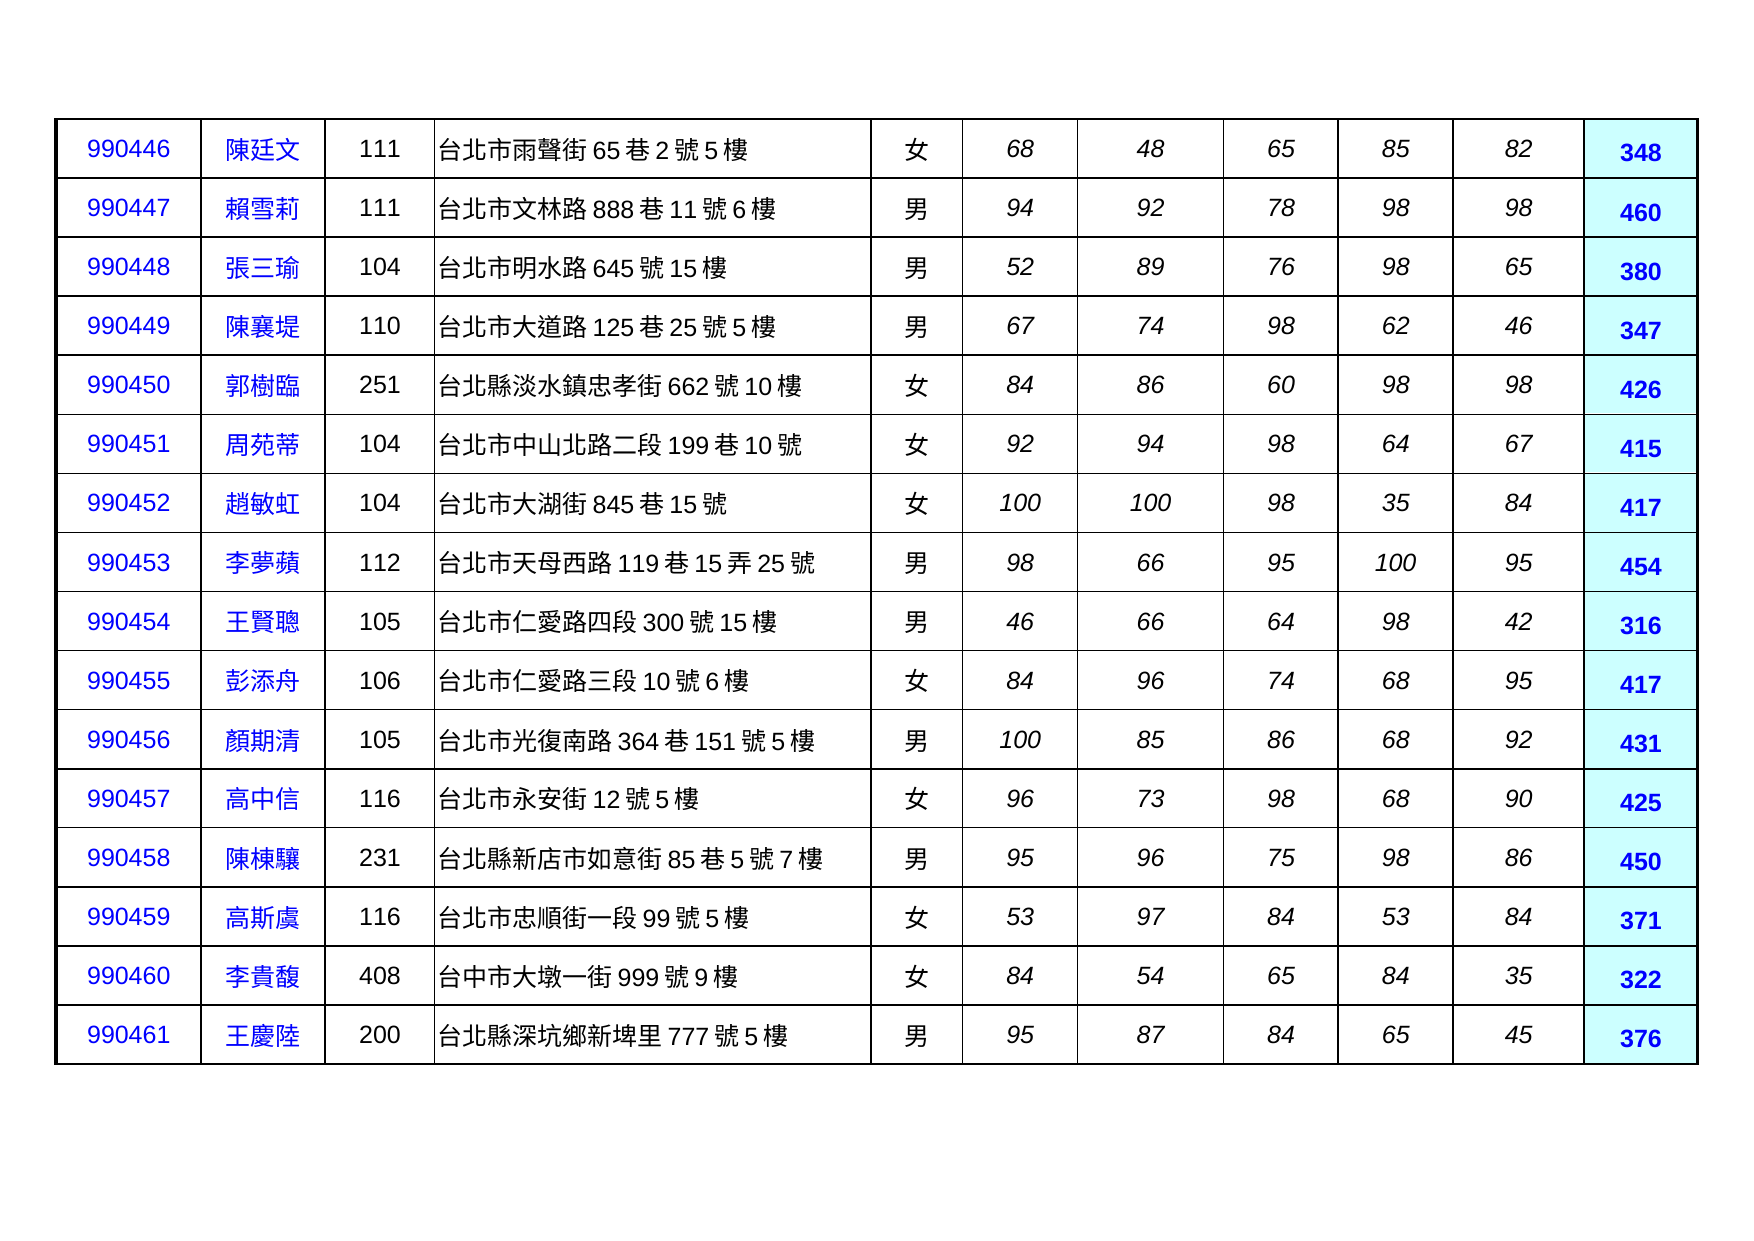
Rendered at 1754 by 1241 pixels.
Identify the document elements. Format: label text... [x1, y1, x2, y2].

table_cell 89 [1078, 238, 1223, 295]
table_cell 73 [1078, 770, 1223, 827]
table_cell 陳棟驤 [202, 828, 324, 886]
table_cell 98 [1339, 238, 1452, 295]
table_cell 348 [1585, 120, 1696, 177]
table_cell 王賢聰 [202, 592, 324, 650]
table_cell 台北市仁愛路四段300號15樓 [435, 592, 870, 650]
table_cell 周苑蒂 [202, 415, 324, 472]
table_cell 台北縣淡水鎮忠孝街662號10樓 [435, 356, 870, 413]
table_cell 92 [1078, 179, 1223, 236]
table_cell 84 [1454, 474, 1583, 532]
table_cell 李貴馥 [202, 947, 324, 1004]
table_cell 98 [1224, 770, 1337, 827]
table_cell 417 [1585, 474, 1696, 532]
table_cell 高中信 [202, 770, 324, 827]
table_cell 54 [1078, 947, 1223, 1004]
table_cell 104 [326, 415, 434, 472]
table_cell 76 [1224, 238, 1337, 295]
table_cell 98 [1454, 356, 1583, 413]
table_cell 990446 [58, 120, 200, 177]
table_cell 990458 [58, 828, 200, 886]
table_cell 84 [963, 947, 1077, 1004]
table_cell 78 [1224, 179, 1337, 236]
table_cell 彭添舟 [202, 651, 324, 709]
table_cell 100 [1078, 474, 1223, 532]
table_cell 68 [963, 120, 1077, 177]
table_cell 64 [1339, 415, 1452, 472]
table_cell 425 [1585, 770, 1696, 827]
table_cell 990451 [58, 415, 200, 472]
table_cell 女 [872, 356, 962, 413]
table_cell 98 [1339, 356, 1452, 413]
table_cell 68 [1339, 710, 1452, 768]
table_cell 顏期清 [202, 710, 324, 768]
table_cell 105 [326, 710, 434, 768]
table_cell 75 [1224, 828, 1337, 886]
table_cell 52 [963, 238, 1077, 295]
table_cell 84 [1454, 888, 1583, 945]
table_cell 990453 [58, 533, 200, 591]
table_cell 女 [872, 415, 962, 472]
table_cell 男 [872, 592, 962, 650]
table_cell 65 [1224, 120, 1337, 177]
table_cell 64 [1224, 592, 1337, 650]
table_cell 女 [872, 120, 962, 177]
table_cell 82 [1454, 120, 1583, 177]
table_cell 96 [1078, 828, 1223, 886]
table_cell 98 [1224, 474, 1337, 532]
table_cell 105 [326, 592, 434, 650]
table_cell 322 [1585, 947, 1696, 1004]
table_cell 台北縣新店市如意街85巷5號7樓 [435, 828, 870, 886]
table_cell 84 [963, 356, 1077, 413]
table_cell 990460 [58, 947, 200, 1004]
table_cell 女 [872, 770, 962, 827]
table_cell 990452 [58, 474, 200, 532]
table_cell 35 [1454, 947, 1583, 1004]
table_cell 94 [1078, 415, 1223, 472]
table_cell 65 [1454, 238, 1583, 295]
table_cell 90 [1454, 770, 1583, 827]
table_cell 415 [1585, 415, 1696, 472]
table_cell 台北市大湖街845巷15號 [435, 474, 870, 532]
table_cell 990461 [58, 1006, 200, 1063]
table_cell 35 [1339, 474, 1452, 532]
table_cell 陳廷文 [202, 120, 324, 177]
table_cell 92 [1454, 710, 1583, 768]
table_cell 86 [1454, 828, 1583, 886]
table_cell 111 [326, 179, 434, 236]
table_cell 45 [1454, 1006, 1583, 1063]
table_cell 台中市大墩一街999號9樓 [435, 947, 870, 1004]
table_cell 台北市天母西路119巷15弄25號 [435, 533, 870, 591]
table_cell 62 [1339, 297, 1452, 354]
table_cell 趙敏虹 [202, 474, 324, 532]
table_cell 990448 [58, 238, 200, 295]
table_cell 251 [326, 356, 434, 413]
table_cell 女 [872, 651, 962, 709]
table_cell 990447 [58, 179, 200, 236]
table_cell 990457 [58, 770, 200, 827]
table_cell 68 [1339, 651, 1452, 709]
table_cell 郭樹臨 [202, 356, 324, 413]
table_cell 426 [1585, 356, 1696, 413]
table_cell 李夢蘋 [202, 533, 324, 591]
table_cell 65 [1339, 1006, 1452, 1063]
table_cell 96 [963, 770, 1077, 827]
table_cell 台北市永安街12號5樓 [435, 770, 870, 827]
table_cell 408 [326, 947, 434, 1004]
table_cell 42 [1454, 592, 1583, 650]
table_cell 賴雪莉 [202, 179, 324, 236]
table_cell 84 [1339, 947, 1452, 1004]
table_cell 100 [963, 474, 1077, 532]
table_cell 98 [1339, 592, 1452, 650]
table_cell 台北市大道路125巷25號5樓 [435, 297, 870, 354]
table_cell 高斯虞 [202, 888, 324, 945]
table_cell 100 [1339, 533, 1452, 591]
table_cell 86 [1224, 710, 1337, 768]
table_cell 116 [326, 770, 434, 827]
table_cell 女 [872, 947, 962, 1004]
table_cell 450 [1585, 828, 1696, 886]
table_cell 74 [1078, 297, 1223, 354]
table_cell 454 [1585, 533, 1696, 591]
table_cell 男 [872, 533, 962, 591]
table_cell 95 [1454, 533, 1583, 591]
table_cell 990455 [58, 651, 200, 709]
table_cell 台北市文林路888巷11號6樓 [435, 179, 870, 236]
table_cell 316 [1585, 592, 1696, 650]
table_cell 女 [872, 474, 962, 532]
table_cell 98 [1454, 179, 1583, 236]
table_cell 417 [1585, 651, 1696, 709]
table_cell 台北市中山北路二段199巷10號 [435, 415, 870, 472]
table_cell 台北市光復南路364巷151號5樓 [435, 710, 870, 768]
table_cell 男 [872, 238, 962, 295]
table_cell 112 [326, 533, 434, 591]
table_cell 94 [963, 179, 1077, 236]
table_cell 84 [963, 651, 1077, 709]
table_cell 王慶陸 [202, 1006, 324, 1063]
table_cell 48 [1078, 120, 1223, 177]
table_cell 97 [1078, 888, 1223, 945]
table_cell 92 [963, 415, 1077, 472]
table_cell 60 [1224, 356, 1337, 413]
table_cell 990454 [58, 592, 200, 650]
table_cell 86 [1078, 356, 1223, 413]
table_cell 台北市明水路645號15樓 [435, 238, 870, 295]
table_cell 68 [1339, 770, 1452, 827]
table_cell 53 [1339, 888, 1452, 945]
table_cell 106 [326, 651, 434, 709]
table_cell 台北市仁愛路三段10號6樓 [435, 651, 870, 709]
table_cell 380 [1585, 238, 1696, 295]
table_cell 990459 [58, 888, 200, 945]
table_cell 男 [872, 1006, 962, 1063]
table_cell 990456 [58, 710, 200, 768]
table_cell 女 [872, 888, 962, 945]
table_cell 87 [1078, 1006, 1223, 1063]
table_cell 65 [1224, 947, 1337, 1004]
table_cell 46 [1454, 297, 1583, 354]
table_cell 100 [963, 710, 1077, 768]
table_cell 84 [1224, 1006, 1337, 1063]
table_cell 990449 [58, 297, 200, 354]
table_cell 84 [1224, 888, 1337, 945]
table_cell 66 [1078, 592, 1223, 650]
table_cell 95 [1224, 533, 1337, 591]
table_cell 台北市忠順街一段99號5樓 [435, 888, 870, 945]
table_cell 67 [1454, 415, 1583, 472]
table_cell 95 [1454, 651, 1583, 709]
table_cell 376 [1585, 1006, 1696, 1063]
table_cell 53 [963, 888, 1077, 945]
table_cell 110 [326, 297, 434, 354]
table_cell 陳襄堤 [202, 297, 324, 354]
table_cell 98 [1224, 415, 1337, 472]
table_cell 104 [326, 238, 434, 295]
table_cell 116 [326, 888, 434, 945]
table_cell 98 [1339, 179, 1452, 236]
table_cell 231 [326, 828, 434, 886]
table_cell 98 [963, 533, 1077, 591]
table_cell 男 [872, 179, 962, 236]
table_cell 104 [326, 474, 434, 532]
table_cell 66 [1078, 533, 1223, 591]
table_cell 台北市雨聲街65巷2號5樓 [435, 120, 870, 177]
table_cell 200 [326, 1006, 434, 1063]
table_cell 台北縣深坑鄉新埤里777號5樓 [435, 1006, 870, 1063]
table_cell 990450 [58, 356, 200, 413]
table_cell 男 [872, 710, 962, 768]
table_cell 男 [872, 828, 962, 886]
table_cell 371 [1585, 888, 1696, 945]
table_cell 張三瑜 [202, 238, 324, 295]
table_cell 74 [1224, 651, 1337, 709]
table_cell 431 [1585, 710, 1696, 768]
table_cell 111 [326, 120, 434, 177]
table_cell 男 [872, 297, 962, 354]
table_cell 460 [1585, 179, 1696, 236]
table_cell 347 [1585, 297, 1696, 354]
table_cell 98 [1224, 297, 1337, 354]
table_cell 67 [963, 297, 1077, 354]
table_cell 95 [963, 1006, 1077, 1063]
table_cell 98 [1339, 828, 1452, 886]
table_cell 96 [1078, 651, 1223, 709]
table_cell 85 [1078, 710, 1223, 768]
table_cell 46 [963, 592, 1077, 650]
table_cell 85 [1339, 120, 1452, 177]
table_cell 95 [963, 828, 1077, 886]
